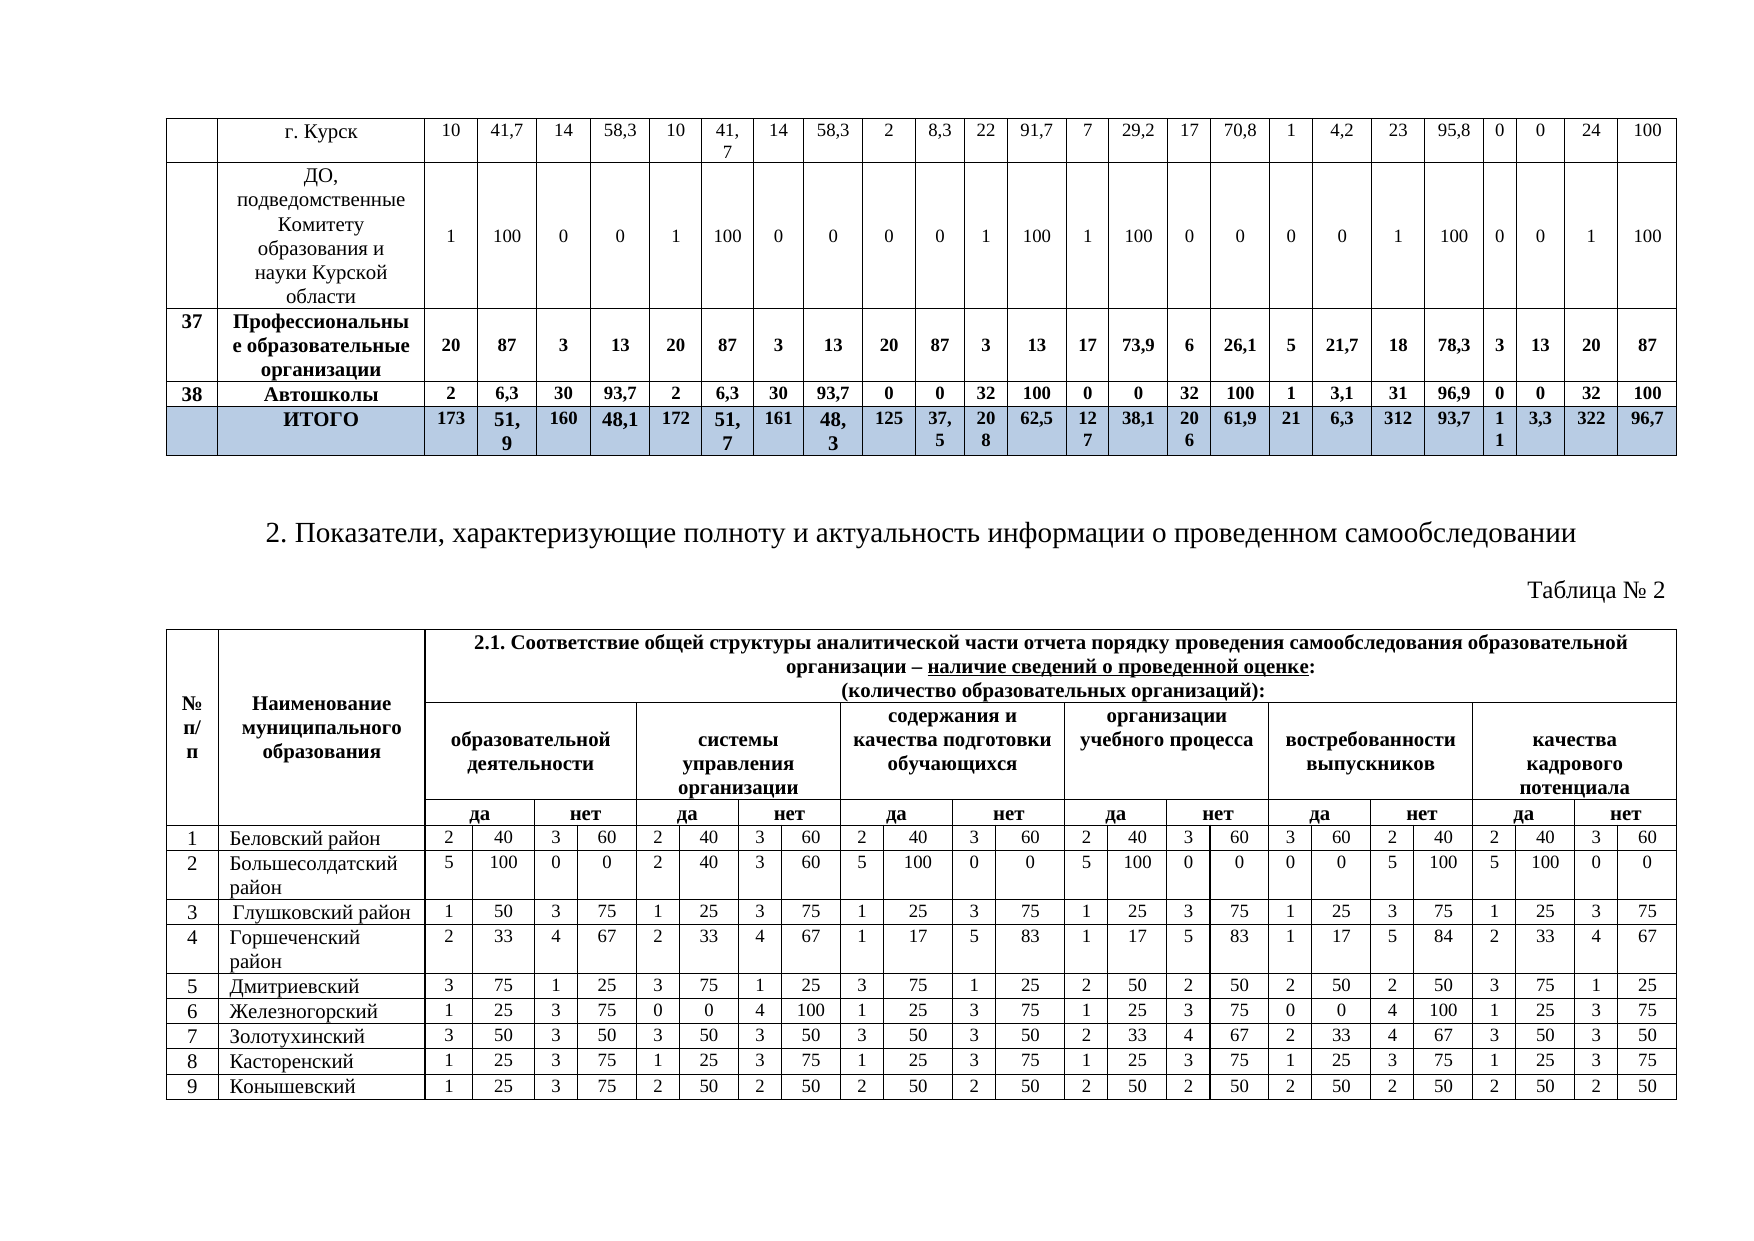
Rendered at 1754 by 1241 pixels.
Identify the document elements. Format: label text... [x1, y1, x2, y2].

table_cell 3 [637, 974, 679, 998]
table_cell 50 [680, 1075, 738, 1098]
table_cell 17 [1312, 925, 1370, 973]
table_cell 40 [1516, 826, 1574, 849]
table_cell 73,9 [1109, 309, 1167, 381]
table_cell системы управления организации [637, 703, 840, 799]
table_cell 75 [1211, 1049, 1268, 1073]
table_cell 75 [782, 900, 840, 924]
table_cell 87 [916, 309, 964, 381]
table_cell 75 [1211, 999, 1268, 1023]
table_cell 2 [1473, 826, 1515, 849]
table_cell 3 [1371, 900, 1413, 924]
table_cell 100 [1414, 851, 1472, 899]
table_cell 0 [1517, 119, 1564, 162]
table_cell 2 [637, 826, 679, 849]
table_cell 41,7 [478, 119, 536, 162]
table_cell 1 [426, 900, 472, 924]
table_cell 60 [1618, 826, 1676, 849]
table_cell 75 [884, 974, 952, 998]
table_cell да [637, 800, 738, 824]
table_cell Большесолдатский район [219, 851, 424, 899]
table_cell 29,2 [1109, 119, 1167, 162]
table_cell 3 [1575, 1024, 1617, 1048]
table_cell нет [535, 800, 636, 824]
table_cell 3 [739, 851, 781, 899]
table_cell 0 [1067, 382, 1108, 406]
table_cell 5 [1371, 851, 1413, 899]
table_cell 87 [702, 309, 753, 381]
table_cell 3 [841, 1024, 883, 1048]
table_cell 25 [884, 1049, 952, 1073]
table_cell 30 [537, 382, 590, 406]
table_cell 4 [1575, 925, 1617, 973]
table_cell 1 [426, 999, 472, 1023]
table_cell 96,7 [1618, 407, 1676, 455]
table_cell 50 [1211, 1075, 1268, 1098]
table_cell 3 [1473, 974, 1515, 998]
table_cell 6 [167, 999, 218, 1023]
table_cell 2 [1473, 1075, 1515, 1098]
table_cell 3 [739, 1024, 781, 1048]
table_cell 25 [1108, 1049, 1166, 1073]
table_cell 0 [1618, 851, 1676, 899]
table_cell 25 [473, 999, 534, 1023]
table_cell 4 [739, 999, 781, 1023]
table_cell 13 [591, 309, 649, 381]
table_cell 83 [996, 925, 1064, 973]
table_cell 0 [804, 163, 862, 308]
table_cell 7 [167, 1024, 218, 1048]
table_cell 25 [884, 900, 952, 924]
table_cell 2 [1473, 925, 1515, 973]
table_cell 14 [754, 119, 803, 162]
table_cell 1 [965, 163, 1007, 308]
table_cell нет [1371, 800, 1472, 824]
table_cell 3 [1167, 1049, 1209, 1073]
table_cell 23 [1372, 119, 1424, 162]
table_cell 62,5 [1008, 407, 1066, 455]
table_cell 161 [754, 407, 803, 455]
table_cell 0 [637, 999, 679, 1023]
table_header Наименование муниципального образования [219, 630, 424, 824]
table_cell 0 [1312, 999, 1370, 1023]
table_cell 3 [1575, 900, 1617, 924]
table_cell Золотухинский [219, 1024, 424, 1048]
table_cell 3 [953, 999, 995, 1023]
table_cell 25 [1618, 974, 1676, 998]
table_cell 67 [1618, 925, 1676, 973]
table_cell 2 [1065, 1024, 1107, 1048]
table_cell 75 [1618, 1049, 1676, 1073]
table_cell 50 [473, 1024, 534, 1048]
table_cell 4,2 [1313, 119, 1371, 162]
table_cell 3 [535, 1049, 577, 1073]
table_cell 51,9 [478, 407, 536, 455]
table_cell 0 [591, 163, 649, 308]
table_cell 58,3 [591, 119, 649, 162]
table_cell 3 [965, 309, 1007, 381]
table_cell 93,7 [1425, 407, 1483, 455]
table_cell 2 [1269, 1024, 1311, 1048]
table_cell ДО, подведомственные Комитету образования и науки Курской области [218, 163, 424, 308]
table_cell 0 [1517, 163, 1564, 308]
table_cell 25 [473, 1075, 534, 1098]
table_cell 25 [996, 974, 1064, 998]
table_cell 0 [680, 999, 738, 1023]
table_cell 75 [1414, 1049, 1472, 1073]
table_cell 2 [841, 1075, 883, 1098]
table_cell 3 [1167, 826, 1209, 849]
table_cell 3 [426, 1024, 472, 1048]
table_cell 61,9 [1211, 407, 1269, 455]
table_cell 0 [1211, 163, 1269, 308]
table_cell 2 [426, 826, 472, 849]
table_cell 75 [473, 974, 534, 998]
text 2. Показатели, характеризующие полноту и актуальность информации о проведенном самообследовании [177, 516, 1665, 549]
table_cell 5 [1167, 925, 1209, 973]
table_cell 3 [739, 900, 781, 924]
table_cell 25 [578, 974, 636, 998]
table_cell 2 [1065, 1075, 1107, 1098]
table_cell 100 [473, 851, 534, 899]
table_cell 173 [425, 407, 477, 455]
table_cell Дмитриевский [219, 974, 424, 998]
table_cell 3 [535, 1024, 577, 1048]
table_cell 21 [1270, 407, 1312, 455]
table_cell нет [953, 800, 1064, 824]
table_cell 1 [953, 974, 995, 998]
table_cell 40 [1414, 826, 1472, 849]
table_cell 83 [1211, 925, 1268, 973]
table_cell 30 [754, 382, 803, 406]
table_cell 100 [1008, 163, 1066, 308]
table_cell ИТОГО [218, 407, 424, 455]
table_cell 67 [578, 925, 636, 973]
table_cell 25 [1516, 1049, 1574, 1073]
table_cell 1 [535, 974, 577, 998]
table_cell 20 [863, 309, 915, 381]
table_cell 2 [1065, 826, 1107, 849]
table_cell 60 [782, 826, 840, 849]
table_cell 32 [965, 382, 1007, 406]
table_cell 0 [916, 382, 964, 406]
table_cell 32 [1168, 382, 1210, 406]
table_cell 312 [1372, 407, 1424, 455]
table_cell 50 [782, 1075, 840, 1098]
table_cell 2 [739, 1075, 781, 1098]
table_cell 0 [1313, 163, 1371, 308]
table_cell Железногорский [219, 999, 424, 1023]
table_cell 70,8 [1211, 119, 1269, 162]
table_cell 2 [1575, 1075, 1617, 1098]
table_cell 0 [1269, 999, 1311, 1023]
text Таблица № 2 [177, 575, 1665, 604]
table_cell 1 [739, 974, 781, 998]
table_cell 7 [1067, 119, 1108, 162]
table_cell 2 [1371, 826, 1413, 849]
table_cell 0 [1484, 163, 1516, 308]
table_cell 17 [1168, 119, 1210, 162]
table_cell 3 [535, 826, 577, 849]
table_cell организации учебного процесса [1065, 703, 1268, 799]
table_cell 2 [841, 826, 883, 849]
table_cell 208 [965, 407, 1007, 455]
table_cell 33 [680, 925, 738, 973]
table_cell 75 [782, 1049, 840, 1073]
table_cell 3 [426, 974, 472, 998]
table_cell 60 [578, 826, 636, 849]
table_cell 206 [1168, 407, 1210, 455]
table_cell 20 [425, 309, 477, 381]
table_cell 51,7 [702, 407, 753, 455]
table_cell 1 [1270, 119, 1312, 162]
table_cell 4 [167, 925, 218, 973]
table_cell 50 [996, 1075, 1064, 1098]
table_cell 100 [702, 163, 753, 308]
table_cell 5 [167, 974, 218, 998]
table_cell Глушковский район [219, 900, 424, 924]
table_cell 17 [884, 925, 952, 973]
table_cell 1 [1473, 999, 1515, 1023]
table_cell 4 [1371, 1024, 1413, 1048]
table_cell 6,3 [702, 382, 753, 406]
table_cell 20 [650, 309, 701, 381]
table_cell 58,3 [804, 119, 862, 162]
table_cell 40 [473, 826, 534, 849]
table_cell 60 [782, 851, 840, 899]
table_cell 1 [1575, 974, 1617, 998]
table_cell 50 [1312, 1075, 1370, 1098]
table_cell г. Курск [218, 119, 424, 162]
table_cell 75 [1618, 999, 1676, 1023]
table_cell 24 [1565, 119, 1617, 162]
table_cell 1 [1270, 382, 1312, 406]
table_cell качества кадрового потенциала [1473, 703, 1676, 799]
table_cell 40 [1108, 826, 1166, 849]
table_cell 25 [680, 1049, 738, 1073]
table_cell 6 [1168, 309, 1210, 381]
table_cell 100 [884, 851, 952, 899]
table_cell 100 [1211, 382, 1269, 406]
table_cell 41,7 [702, 119, 753, 162]
table_cell 75 [1414, 900, 1472, 924]
table_cell 5 [841, 851, 883, 899]
table_cell 4 [1167, 1024, 1209, 1048]
table_cell 1 [426, 1075, 472, 1098]
table_cell 1 [1065, 1049, 1107, 1073]
table_cell 3 [167, 900, 218, 924]
table_cell 18 [1372, 309, 1424, 381]
table_cell 1 [426, 1049, 472, 1073]
table_cell 6,3 [1313, 407, 1371, 455]
table_cell 5 [1371, 925, 1413, 973]
table_cell 75 [578, 999, 636, 1023]
table_cell 0 [535, 851, 577, 899]
table_cell 2 [1269, 974, 1311, 998]
table_cell 17 [1067, 309, 1108, 381]
table_cell 75 [996, 900, 1064, 924]
table_cell 2 [167, 851, 218, 899]
table_cell 10 [425, 119, 477, 162]
table_cell 50 [1414, 974, 1472, 998]
table_cell 1 [637, 1049, 679, 1073]
table_cell 25 [782, 974, 840, 998]
table_cell 3 [1167, 999, 1209, 1023]
table_header № п/п [167, 630, 218, 824]
table_cell 100 [1109, 163, 1167, 308]
table_cell 50 [996, 1024, 1064, 1048]
table_cell 32 [1565, 382, 1617, 406]
table_cell 25 [884, 999, 952, 1023]
table_cell 2 [1371, 1075, 1413, 1098]
table_cell 50 [1618, 1075, 1676, 1098]
table_cell 3 [1575, 1049, 1617, 1073]
table_cell 3 [841, 974, 883, 998]
table_cell 3 [953, 826, 995, 849]
table_cell 2 [1371, 974, 1413, 998]
table_cell 67 [1211, 1024, 1268, 1048]
table_cell 1 [1065, 900, 1107, 924]
table_cell 25 [1516, 999, 1574, 1023]
table_cell 48,1 [591, 407, 649, 455]
table_cell 1 [841, 900, 883, 924]
table_cell 11 [1484, 407, 1516, 455]
table_cell Беловский район [219, 826, 424, 849]
table_cell 40 [884, 826, 952, 849]
table_cell 1 [1269, 1049, 1311, 1073]
table_cell 75 [578, 1049, 636, 1073]
table_cell 50 [1516, 1024, 1574, 1048]
table_cell 4 [535, 925, 577, 973]
table_cell 1 [841, 925, 883, 973]
table_cell 38,1 [1109, 407, 1167, 455]
table_cell образовательной деятельности [426, 703, 636, 799]
table_cell 0 [1168, 163, 1210, 308]
table_cell 50 [1108, 1075, 1166, 1098]
table_cell 4 [1371, 999, 1413, 1023]
table_cell 322 [1565, 407, 1617, 455]
table_cell 1 [1473, 900, 1515, 924]
table_cell 50 [884, 1075, 952, 1098]
table_cell 50 [1312, 974, 1370, 998]
table_cell Конышевский [219, 1075, 424, 1098]
table_cell 125 [863, 407, 915, 455]
table_cell 60 [1211, 826, 1268, 849]
table_cell 2 [953, 1075, 995, 1098]
table_cell востребованности выпускников [1269, 703, 1472, 799]
table_cell 20 [1565, 309, 1617, 381]
table_cell 100 [478, 163, 536, 308]
table_cell 1 [1269, 900, 1311, 924]
table_cell да [426, 800, 534, 824]
table_cell 160 [537, 407, 590, 455]
table_cell 100 [1425, 163, 1483, 308]
table_cell Автошколы [218, 382, 424, 406]
table_cell 91,7 [1008, 119, 1066, 162]
table_cell 0 [916, 163, 964, 308]
table_cell 33 [1516, 925, 1574, 973]
table_cell 10 [650, 119, 701, 162]
table_cell 87 [478, 309, 536, 381]
table_cell 13 [1008, 309, 1066, 381]
table_cell 1 [1067, 163, 1108, 308]
table_cell 3 [1473, 1024, 1515, 1048]
table_cell 6,3 [478, 382, 536, 406]
table_cell 0 [1269, 851, 1311, 899]
table_cell 3 [537, 309, 590, 381]
table_cell 25 [1108, 999, 1166, 1023]
table_cell 31 [1372, 382, 1424, 406]
table_cell 25 [1312, 1049, 1370, 1073]
table_cell 3 [739, 1049, 781, 1073]
table_cell 50 [1618, 1024, 1676, 1048]
table_cell 2 [637, 925, 679, 973]
table_cell 26,1 [1211, 309, 1269, 381]
table_cell 3 [754, 309, 803, 381]
table_cell 95,8 [1425, 119, 1483, 162]
table_cell 48,3 [804, 407, 862, 455]
table_cell 3 [1575, 999, 1617, 1023]
table_cell 100 [782, 999, 840, 1023]
table_cell 1 [425, 163, 477, 308]
table_cell 3 [953, 900, 995, 924]
table_cell 100 [1618, 382, 1676, 406]
table_cell 1 [1065, 999, 1107, 1023]
table_cell 13 [1517, 309, 1564, 381]
table_cell 3 [953, 1049, 995, 1073]
table_cell 50 [680, 1024, 738, 1048]
table_cell 1 [1065, 925, 1107, 973]
table_cell 93,7 [591, 382, 649, 406]
table_cell 1 [841, 1049, 883, 1073]
table_cell 75 [578, 900, 636, 924]
table_cell 2 [1065, 974, 1107, 998]
table_cell 2 [650, 382, 701, 406]
table_cell 0 [996, 851, 1064, 899]
table_cell 17 [1108, 925, 1166, 973]
table_cell 2 [1167, 1075, 1209, 1098]
table_cell 1 [1565, 163, 1617, 308]
table_cell 1 [650, 163, 701, 308]
table_cell нет [1575, 800, 1676, 824]
table_cell 3,3 [1517, 407, 1564, 455]
table_cell 75 [996, 999, 1064, 1023]
table_cell 3 [535, 1075, 577, 1098]
table_cell 84 [1414, 925, 1472, 973]
table_cell 0 [1484, 382, 1516, 406]
table_cell 60 [996, 826, 1064, 849]
table_cell 14 [537, 119, 590, 162]
table_cell 0 [754, 163, 803, 308]
table_cell 5 [1270, 309, 1312, 381]
table_cell 0 [863, 382, 915, 406]
table_cell 0 [1211, 851, 1268, 899]
table_cell нет [1167, 800, 1268, 824]
table_cell 38 [167, 382, 217, 406]
table_cell 21,7 [1313, 309, 1371, 381]
table_cell 3 [739, 826, 781, 849]
table_cell 3 [1575, 826, 1617, 849]
table_cell 50 [1108, 974, 1166, 998]
table_cell 93,7 [804, 382, 862, 406]
table_cell 37 [167, 309, 217, 381]
table_cell 78,3 [1425, 309, 1483, 381]
table_cell 3 [1269, 826, 1311, 849]
table_cell 75 [1516, 974, 1574, 998]
table_cell 3 [1484, 309, 1516, 381]
table_cell Касторенский [219, 1049, 424, 1073]
table_cell да [1269, 800, 1370, 824]
table_cell 0 [1167, 851, 1209, 899]
table_cell 2 [426, 925, 472, 973]
table_cell 50 [473, 900, 534, 924]
table_cell 2 [863, 119, 915, 162]
table_cell 75 [996, 1049, 1064, 1073]
table_cell да [841, 800, 952, 824]
table_cell 100 [1414, 999, 1472, 1023]
table_cell 25 [1108, 900, 1166, 924]
table_cell 5 [1473, 851, 1515, 899]
table_cell 25 [1516, 900, 1574, 924]
table_cell 3 [1167, 900, 1209, 924]
table_cell 33 [1108, 1024, 1166, 1048]
table_cell 96,9 [1425, 382, 1483, 406]
table_cell 33 [1312, 1024, 1370, 1048]
table_cell 8 [167, 1049, 218, 1073]
table_cell 9 [167, 1075, 218, 1098]
table_cell 0 [578, 851, 636, 899]
table_cell 50 [578, 1024, 636, 1048]
table_cell 25 [680, 900, 738, 924]
table_cell 2 [1269, 1075, 1311, 1098]
table_header 2.1. Соответствие общей структуры аналитической части отчета порядку проведения самообследования образовательной организации – наличие сведений о проведенной оценке: (количество образовательных организаций): [426, 630, 1676, 702]
table_cell 50 [884, 1024, 952, 1048]
table_cell 172 [650, 407, 701, 455]
table_cell Профессиональные образовательные организации [218, 309, 424, 381]
table_cell 0 [863, 163, 915, 308]
table_cell 100 [1008, 382, 1066, 406]
table_cell 50 [782, 1024, 840, 1048]
table_cell да [1065, 800, 1166, 824]
table_cell 87 [1618, 309, 1676, 381]
table_cell 0 [1575, 851, 1617, 899]
table_cell 5 [426, 851, 472, 899]
table_cell 75 [578, 1075, 636, 1098]
table_cell 1 [1372, 163, 1424, 308]
table_cell 50 [1516, 1075, 1574, 1098]
table_cell 75 [1618, 900, 1676, 924]
table_cell 1 [637, 900, 679, 924]
table_cell 3,1 [1313, 382, 1371, 406]
table_cell нет [739, 800, 840, 824]
table_cell 75 [1211, 900, 1268, 924]
table_cell 3 [535, 900, 577, 924]
table_cell 25 [473, 1049, 534, 1073]
table_cell 8,3 [916, 119, 964, 162]
table_cell 1 [1473, 1049, 1515, 1073]
table_cell 5 [953, 925, 995, 973]
table_cell 2 [1167, 974, 1209, 998]
table_cell 3 [535, 999, 577, 1023]
table_cell [167, 119, 217, 162]
table_cell 1 [841, 999, 883, 1023]
table_cell 0 [1517, 382, 1564, 406]
table_cell 100 [1618, 119, 1676, 162]
table_cell 100 [1618, 163, 1676, 308]
table_cell 0 [1312, 851, 1370, 899]
table_cell содержания и качества подготовки обучающихся [841, 703, 1064, 799]
table_cell да [1473, 800, 1574, 824]
table_cell 127 [1067, 407, 1108, 455]
table_cell 40 [680, 826, 738, 849]
table_cell 2 [637, 1075, 679, 1098]
table_cell 67 [1414, 1024, 1472, 1048]
table_cell 22 [965, 119, 1007, 162]
table_cell 67 [782, 925, 840, 973]
table_cell 50 [1414, 1075, 1472, 1098]
table_cell 2 [637, 851, 679, 899]
table_cell [167, 407, 217, 455]
table_cell [167, 163, 217, 308]
table_cell 3 [637, 1024, 679, 1048]
table_cell 0 [1270, 163, 1312, 308]
table_cell 50 [1211, 974, 1268, 998]
table_cell 0 [1109, 382, 1167, 406]
table_cell 100 [1108, 851, 1166, 899]
table_cell 2 [425, 382, 477, 406]
table_cell 4 [739, 925, 781, 973]
table_cell 13 [804, 309, 862, 381]
table_cell 25 [1312, 900, 1370, 924]
table_cell 40 [680, 851, 738, 899]
table_cell 100 [1516, 851, 1574, 899]
table_cell 3 [953, 1024, 995, 1048]
table_cell Горшеченский район [219, 925, 424, 973]
table_cell 60 [1312, 826, 1370, 849]
table_cell 1 [1269, 925, 1311, 973]
table_cell 3 [1371, 1049, 1413, 1073]
table_cell 33 [473, 925, 534, 973]
table_cell 37,5 [916, 407, 964, 455]
table_cell 0 [537, 163, 590, 308]
table_cell 5 [1065, 851, 1107, 899]
table_cell 0 [1484, 119, 1516, 162]
table_cell 75 [680, 974, 738, 998]
table_cell 1 [167, 826, 218, 849]
table_cell 0 [953, 851, 995, 899]
